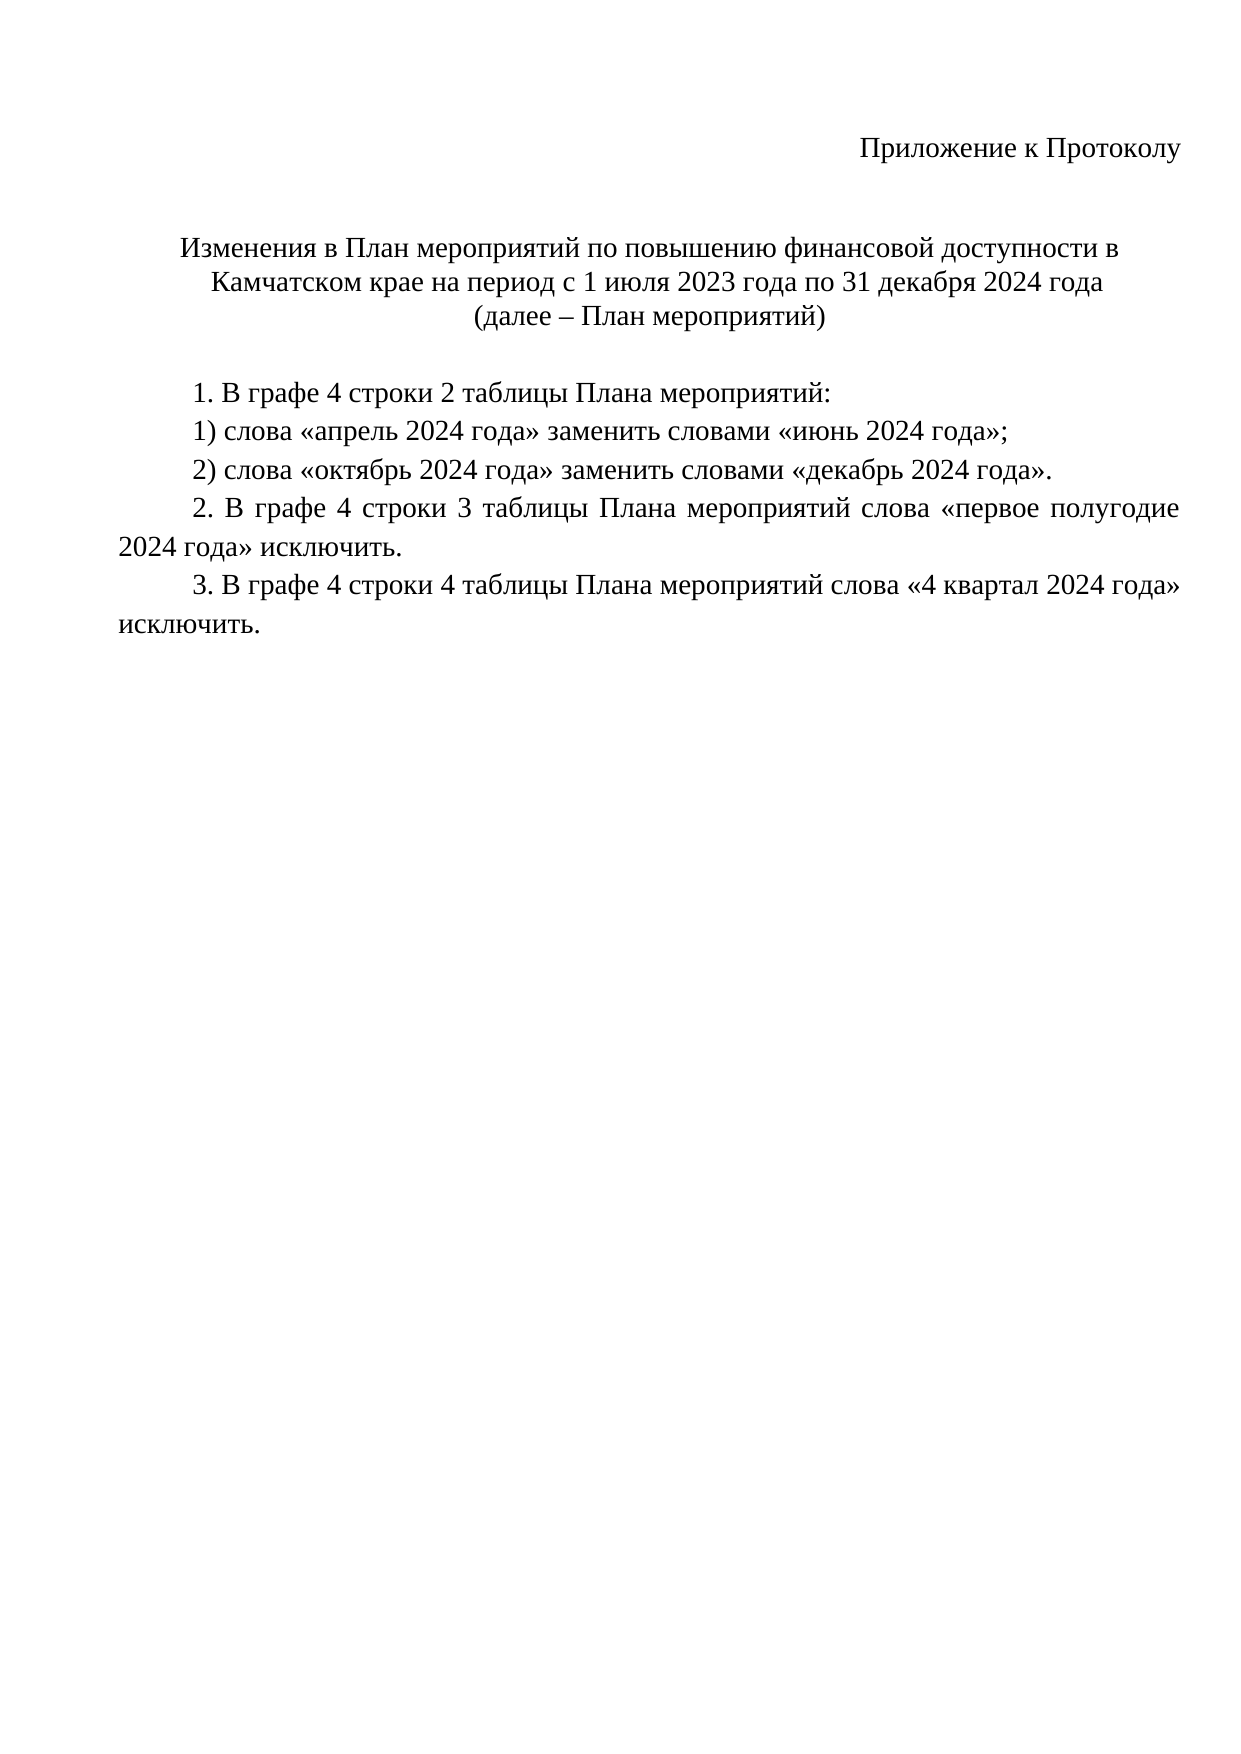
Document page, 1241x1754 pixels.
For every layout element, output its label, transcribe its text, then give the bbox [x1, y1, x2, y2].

text Приложение к Протоколу [118, 130, 1181, 163]
text (далее – План мероприятий) [118, 298, 1181, 331]
text 3. В графе 4 строки 4 таблицы Плана мероприятий слова «4 квартал 2024 года» исключить. [118, 567, 1181, 639]
text 2. В графе 4 строки 3 таблицы Плана мероприятий слова «первое полугодие 2024 года» исключить. [118, 490, 1181, 562]
text 2) слова «октябрь 2024 года» заменить словами «декабрь 2024 года». [118, 452, 1181, 485]
text 1. В графе 4 строки 2 таблицы Плана мероприятий: [118, 375, 1181, 408]
text 1) слова «апрель 2024 года» заменить словами «июнь 2024 года»; [118, 413, 1181, 447]
text Изменения в План мероприятий по повышению финансовой доступности в Камчатском крае на период с 1 июля 2023 года по 31 декабря 2024 года [118, 231, 1181, 298]
